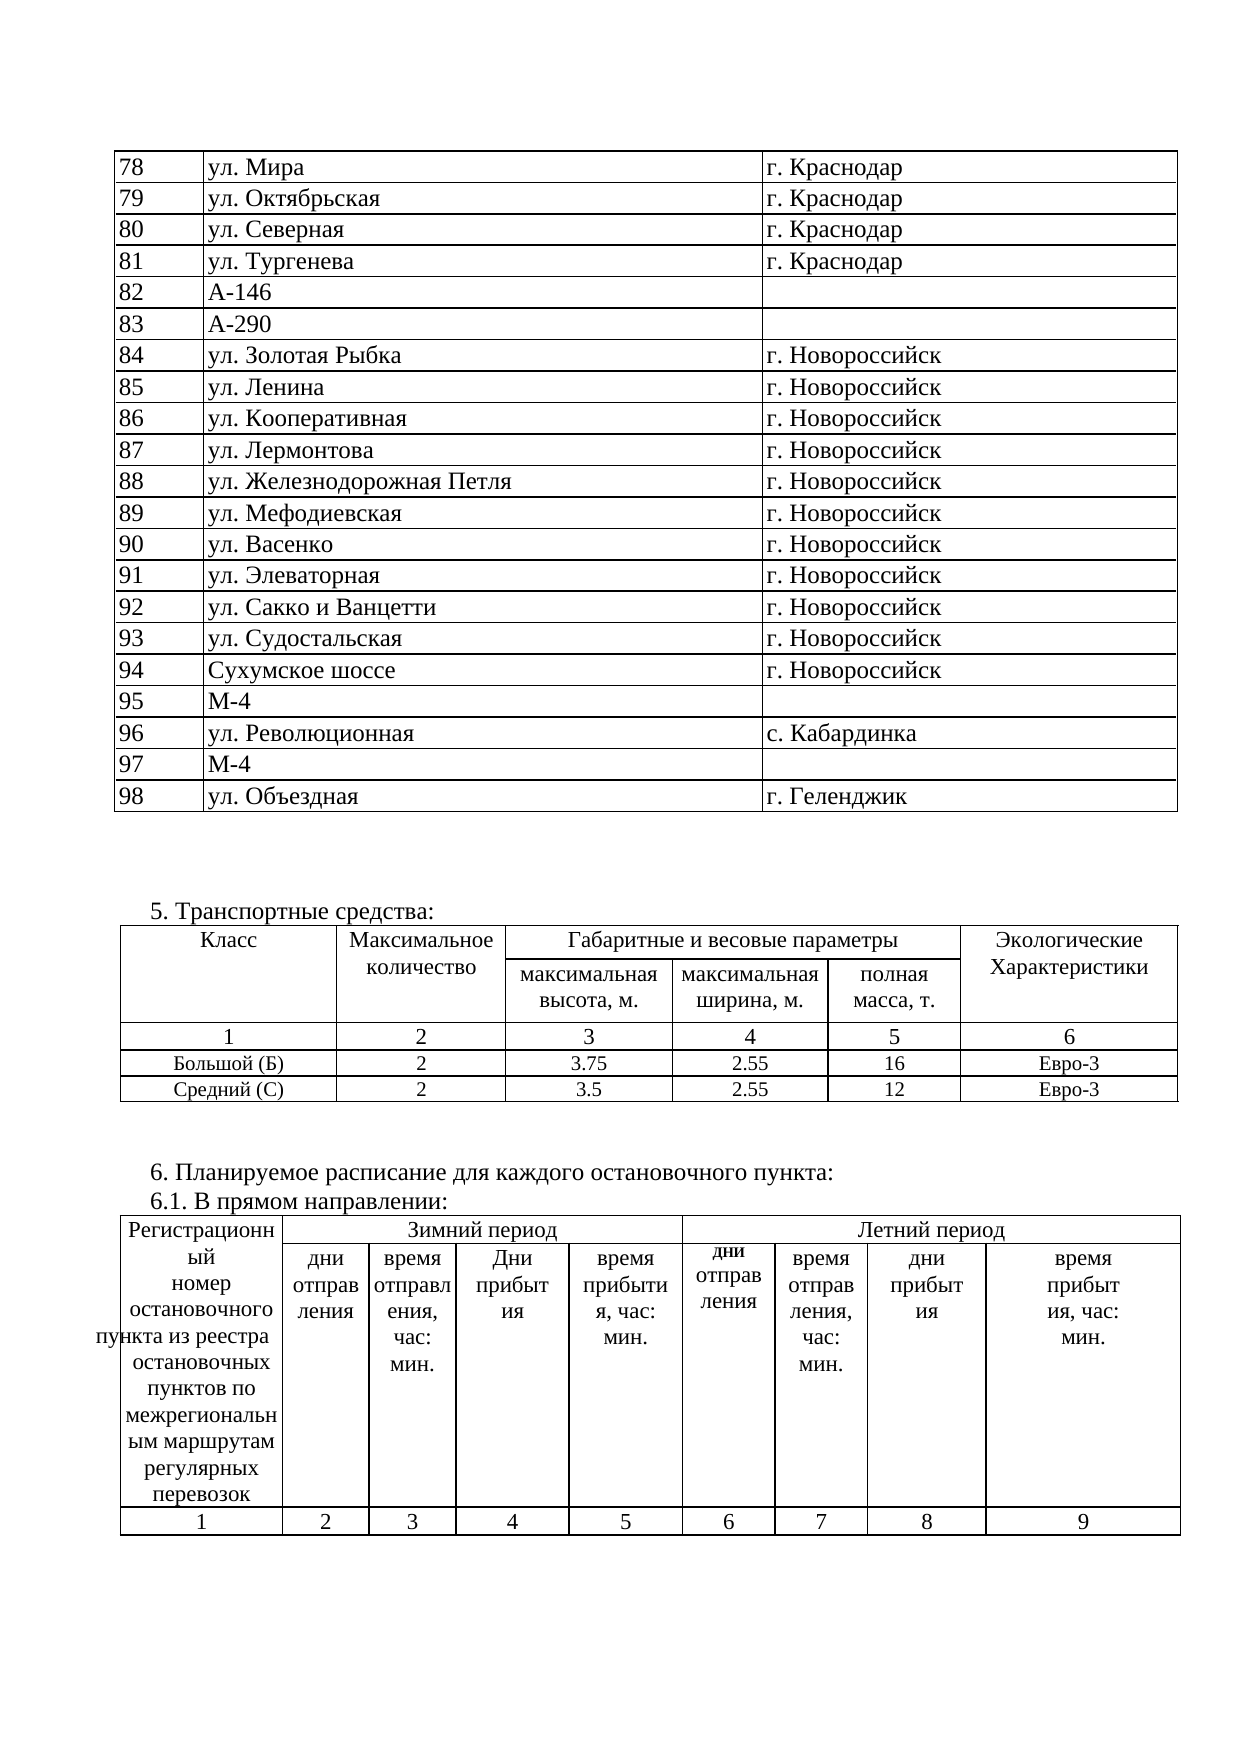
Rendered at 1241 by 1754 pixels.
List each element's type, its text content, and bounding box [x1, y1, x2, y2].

table_cell 95 [115, 686, 203, 716]
table_cell 5 [570, 1508, 682, 1534]
table_cell г. Геленджик [763, 779, 1177, 811]
table_cell 82 [115, 277, 203, 307]
table_cell А-146 [204, 277, 762, 307]
table_cell 78 [115, 152, 203, 181]
table_cell М-4 [204, 686, 762, 716]
table_cell 12 [829, 1077, 960, 1101]
table_cell 2 [337, 1051, 505, 1075]
table_cell 98 [115, 780, 203, 811]
table_cell Средний (С) [121, 1077, 336, 1101]
table_cell 2.55 [673, 1077, 827, 1101]
table_cell ул. Тургенева [204, 246, 762, 276]
table_cell [763, 276, 1177, 307]
table_header Зимний период [283, 1216, 682, 1243]
table_cell дни отправ ления [283, 1244, 368, 1506]
table_cell г. Краснодар [763, 152, 1177, 181]
table_cell максимальная ширина, м. [673, 960, 827, 1021]
table_cell г. Новороссийск [763, 653, 1177, 685]
table_cell ул. Мира [204, 152, 762, 181]
table_cell Дни прибыт ия [457, 1244, 568, 1506]
table_cell время прибыти я, час: мин. [570, 1244, 682, 1506]
table_cell 93 [115, 623, 203, 653]
table_cell ул. Революционная [204, 718, 762, 748]
table_cell ул. Золотая Рыбка [204, 340, 762, 370]
table_cell полная масса, т. [829, 960, 960, 1021]
table_cell ул. Элеваторная [204, 561, 762, 590]
text 6. Планируемое расписание для каждого остановочного пункта: [150, 1157, 1090, 1186]
table_cell дни прибыт ия [868, 1244, 985, 1506]
table_cell ул. Железнодорожная Петля [204, 466, 762, 496]
table_cell ДНИ отправ ления [683, 1244, 774, 1506]
table_cell 2.55 [673, 1051, 827, 1075]
table_cell 97 [115, 749, 203, 779]
table_cell 83 [115, 308, 203, 339]
table_cell 79 [115, 183, 203, 213]
table_cell 2 [337, 1023, 505, 1049]
table_cell ул. Октябрьская [204, 183, 762, 213]
table_cell 6 [683, 1508, 774, 1534]
table_cell время отправл ения, час: мин. [370, 1244, 455, 1506]
table_cell 96 [115, 717, 203, 748]
table_cell 9 [987, 1508, 1180, 1534]
table_cell время отправ ления, час: мин. [776, 1244, 867, 1506]
table_cell г. Новороссийск [763, 339, 1177, 370]
table_cell г. Краснодар [763, 213, 1177, 244]
table_header Экологические Характеристики [961, 926, 1177, 1021]
table_cell ул. Северная [204, 215, 762, 244]
table_cell Большой (Б) [121, 1051, 336, 1075]
table_cell ул. Лермонтова [204, 435, 762, 464]
table_cell 3 [506, 1023, 672, 1049]
table_cell г. Новороссийск [763, 465, 1177, 496]
table_cell ул. Васенко [204, 529, 762, 559]
table_cell ул. Мефодиевская [204, 498, 762, 527]
table_cell ул. Объездная [204, 781, 762, 811]
table_cell г. Новороссийск [763, 528, 1177, 559]
table_cell г. Новороссийск [763, 433, 1177, 464]
table_cell 6 [961, 1023, 1177, 1049]
table_cell время прибыт ия, час: мин. [987, 1244, 1180, 1506]
table_cell г. Новороссийск [763, 402, 1177, 433]
text 6.1. В прямом направлении: [150, 1186, 1090, 1215]
table_cell 2 [283, 1508, 368, 1534]
table_cell Евро-3 [961, 1051, 1177, 1075]
table_header Класс [121, 926, 336, 1021]
table_cell 88 [115, 466, 203, 496]
table_cell 5 [829, 1023, 960, 1049]
table_cell 2 [337, 1077, 505, 1101]
table_cell г. Новороссийск [763, 622, 1177, 653]
table_cell 87 [115, 434, 203, 464]
table_cell 7 [776, 1508, 867, 1534]
table_cell ул. Кооперативная [204, 403, 762, 433]
table_cell максимальная высота, м. [506, 960, 672, 1021]
table_cell г. Краснодар [763, 181, 1177, 213]
table_header Максимальное количество [337, 926, 505, 1021]
table_cell [763, 307, 1177, 339]
table_cell г. Новороссийск [763, 559, 1177, 590]
table_cell ул. Судостальская [204, 623, 762, 653]
table_header Габаритные и весовые параметры [506, 926, 960, 958]
table_cell с. Кабардинка [763, 716, 1177, 748]
table_cell 3.5 [506, 1077, 672, 1101]
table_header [121, 1216, 282, 1506]
table_cell 80 [115, 214, 203, 244]
table_cell Евро-3 [961, 1077, 1177, 1101]
table_cell 3 [370, 1508, 455, 1534]
table_cell [763, 748, 1177, 779]
table_cell 94 [115, 654, 203, 685]
table_cell 86 [115, 403, 203, 433]
table_cell 4 [673, 1023, 827, 1049]
table_cell М-4 [204, 749, 762, 779]
table_cell 16 [829, 1051, 960, 1075]
table_cell г. Новороссийск [763, 496, 1177, 527]
table_cell 4 [457, 1508, 568, 1534]
table_cell 84 [115, 340, 203, 370]
table_cell 1 [121, 1023, 336, 1049]
table_cell 1 [121, 1508, 282, 1534]
table_cell ул. Сакко и Ванцетти [204, 592, 762, 622]
table_cell ул. Ленина [204, 372, 762, 402]
table_cell [763, 685, 1177, 716]
table_cell 81 [115, 245, 203, 276]
table_cell А-290 [204, 309, 762, 339]
table_cell г. Краснодар [763, 244, 1177, 276]
text 5. Транспортные средства: [150, 896, 1090, 925]
table_cell 85 [115, 371, 203, 402]
table_cell г. Новороссийск [763, 590, 1177, 622]
table_cell 3.75 [506, 1051, 672, 1075]
table_cell г. Новороссийск [763, 370, 1177, 402]
table_cell 90 [115, 529, 203, 559]
table_cell 92 [115, 591, 203, 622]
table_cell Сухумское шоссе [204, 655, 762, 685]
table_cell 91 [115, 560, 203, 590]
table_cell 89 [115, 497, 203, 527]
table_header Летний период [683, 1216, 1180, 1243]
table_cell 8 [868, 1508, 985, 1534]
